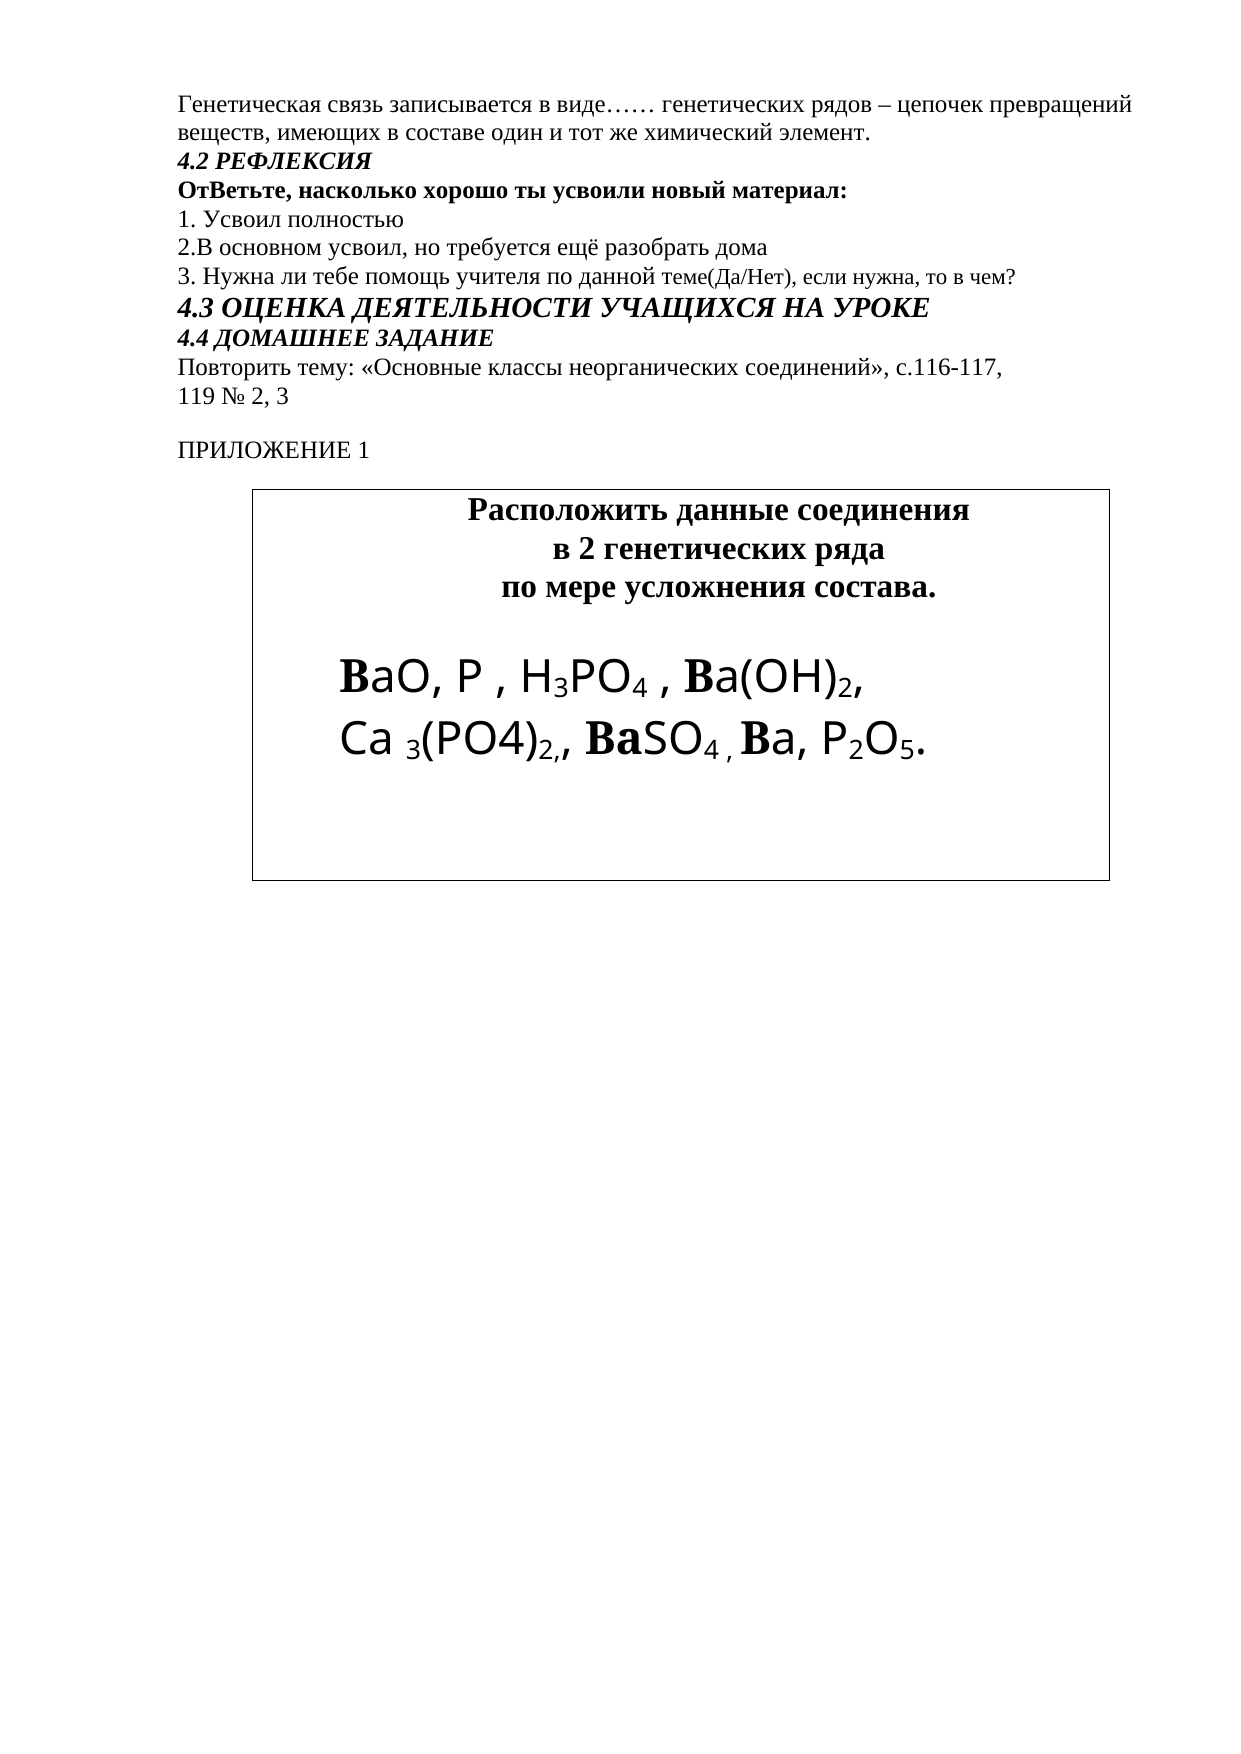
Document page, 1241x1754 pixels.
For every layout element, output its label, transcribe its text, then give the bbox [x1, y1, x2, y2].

text 119 № 2, 3 [177, 381, 1152, 410]
table_header Расположить данные соединения в 2 генетических ряда по мере усложнения состава. ВaO, P , H3PO4 , Вa(OH)2, Ca 3(PO4)2,, ВаSO4 , Вa, P2O5. [253, 490, 1109, 879]
text Генетическая связь записывается в виде…… генетических рядов – цепочек превращений веществ, имеющих в составе один и тот же химический элемент. [177, 89, 1152, 146]
text ПРИЛОЖЕНИЕ 1 [177, 435, 1152, 463]
text 4.2 РЕФЛЕКСИЯ ОтВетьте, насколько хорошо ты усвоили новый материал: 1. Усвоил полностью 2.В основном усвоил, но требуется ещё разобрать дома 3. Нужна ли тебе помощь учителя по данной теме(Да/Нет), если нужна, то в чем? [177, 146, 1152, 290]
text 4.3 ОЦЕНКА ДЕЯТЕЛЬНОСТИ УЧАЩИХСЯ НА УРОКЕ 4.4 ДОМАШНЕЕ ЗАДАНИЕ Повторить тему: «Основные классы неорганических соединений», с.116-117, [177, 290, 1152, 381]
